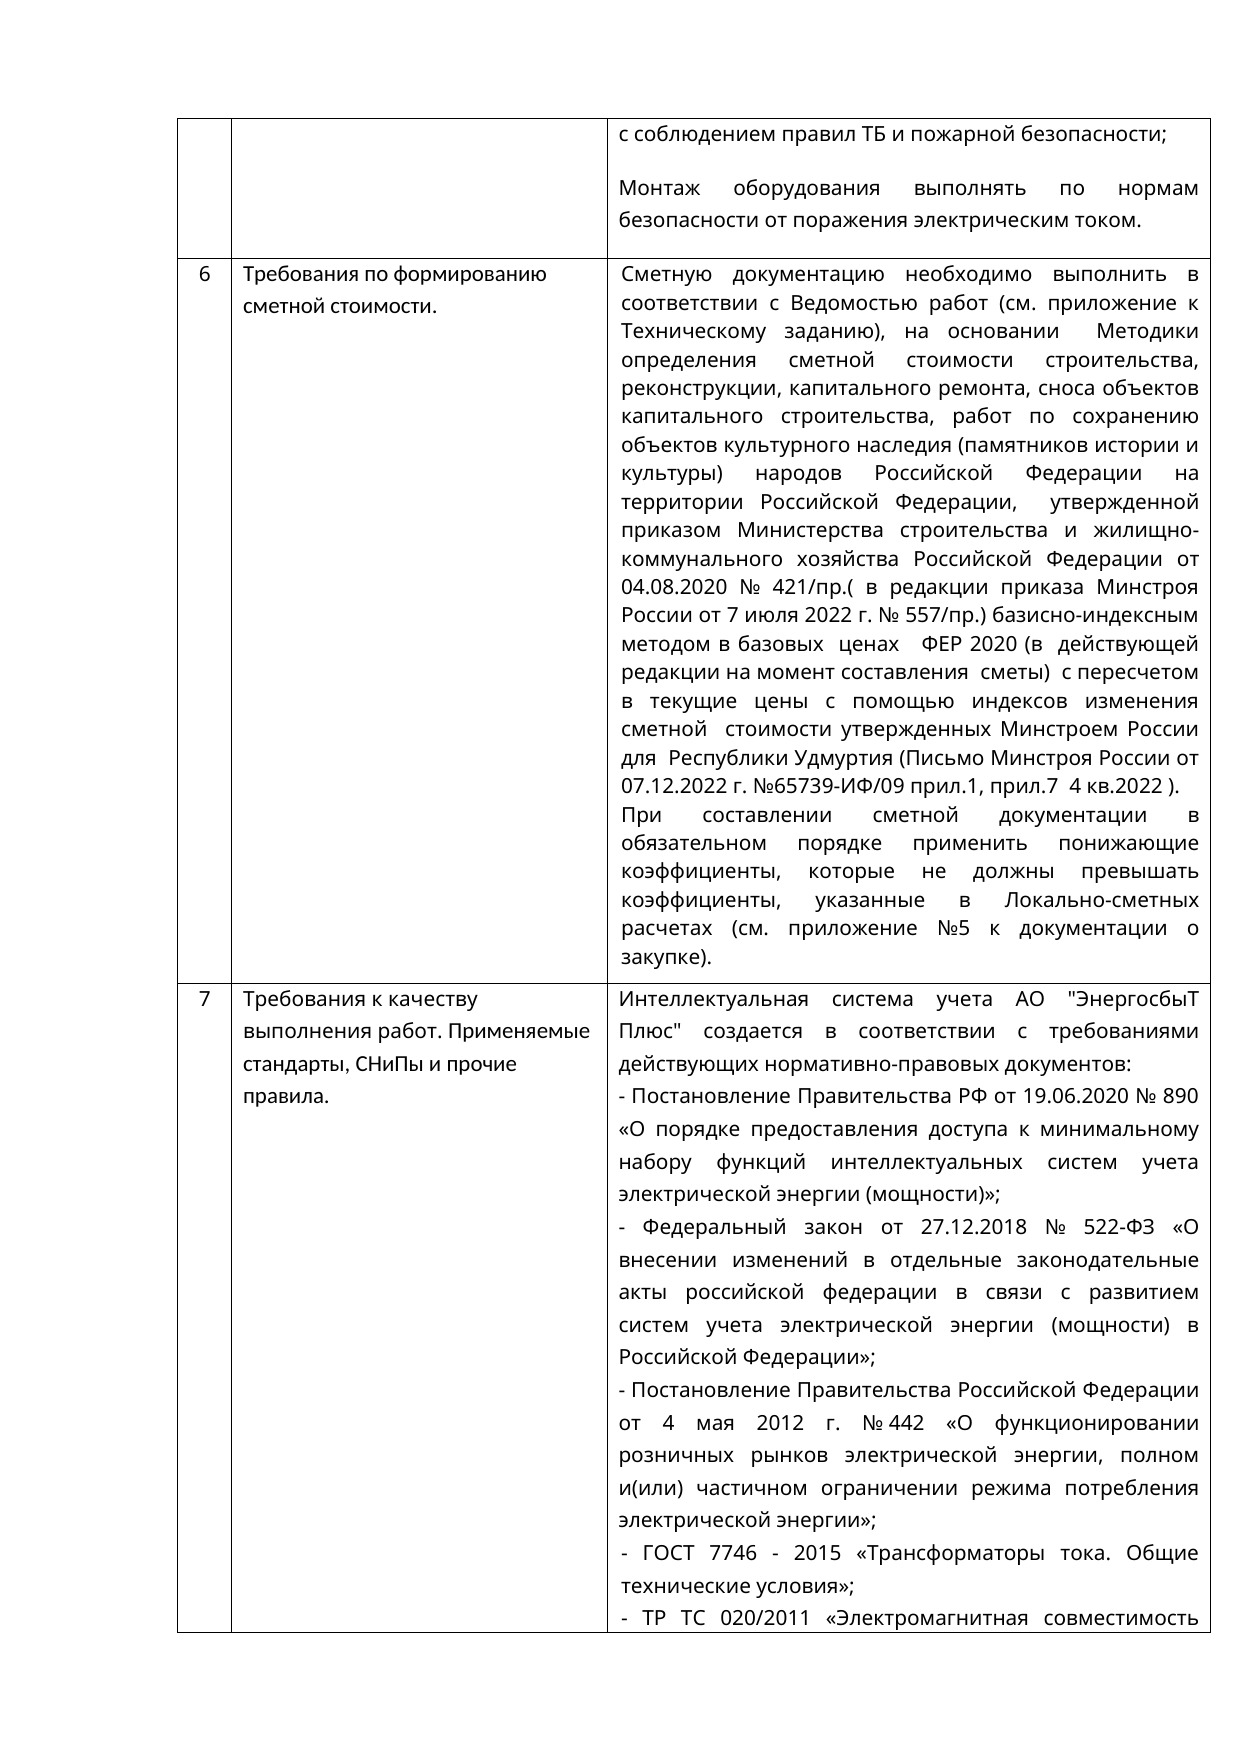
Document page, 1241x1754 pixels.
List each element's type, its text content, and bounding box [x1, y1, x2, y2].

table_cell 7 [178, 984, 231, 1632]
table_cell Сметную документацию необходимо выполнить в соответствии с Ведомостью работ (см. приложение к Техническому заданию), на основании Методики определения сметной стоимости строительства, реконструкции, капитального ремонта, сноса объектов капитального строительства, работ по сохранению объектов культурного наследия (памятников истории и культуры) народов Российской Федерации на территории Российской Федерации, утвержденной приказом Министерства строительства и жилищно-коммунального хозяйства Российской Федерации от 04.08.2020 № 421/пр.( в редакции приказа Минстроя России от 7 июля 2022 г. № 557/пр.) базисно-индексным методом в базовых ценах ФЕР 2020 (в действующей редакции на момент составления сметы) с пересчетом в текущие цены с помощью индексов изменения сметной стоимости утвержденных Минстроем России для Республики Удмуртия (Письмо Минстроя России от 07.12.2022 г. №65739-ИФ/09 прил.1, прил.7 4 кв.2022 ). При составлении сметной документации в обязательном порядке применить понижающие коэффициенты, которые не должны превышать коэффициенты, указанные в Локально-сметных расчетах (см. приложение №5 к документации о закупке). [608, 259, 1210, 983]
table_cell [232, 984, 607, 1632]
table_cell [232, 119, 607, 258]
table_cell 5 [178, 119, 231, 258]
table_cell 6 [178, 259, 231, 983]
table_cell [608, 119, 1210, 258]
table_cell Требования по формированию сметной стоимости. [232, 259, 607, 983]
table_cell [608, 984, 1210, 1632]
